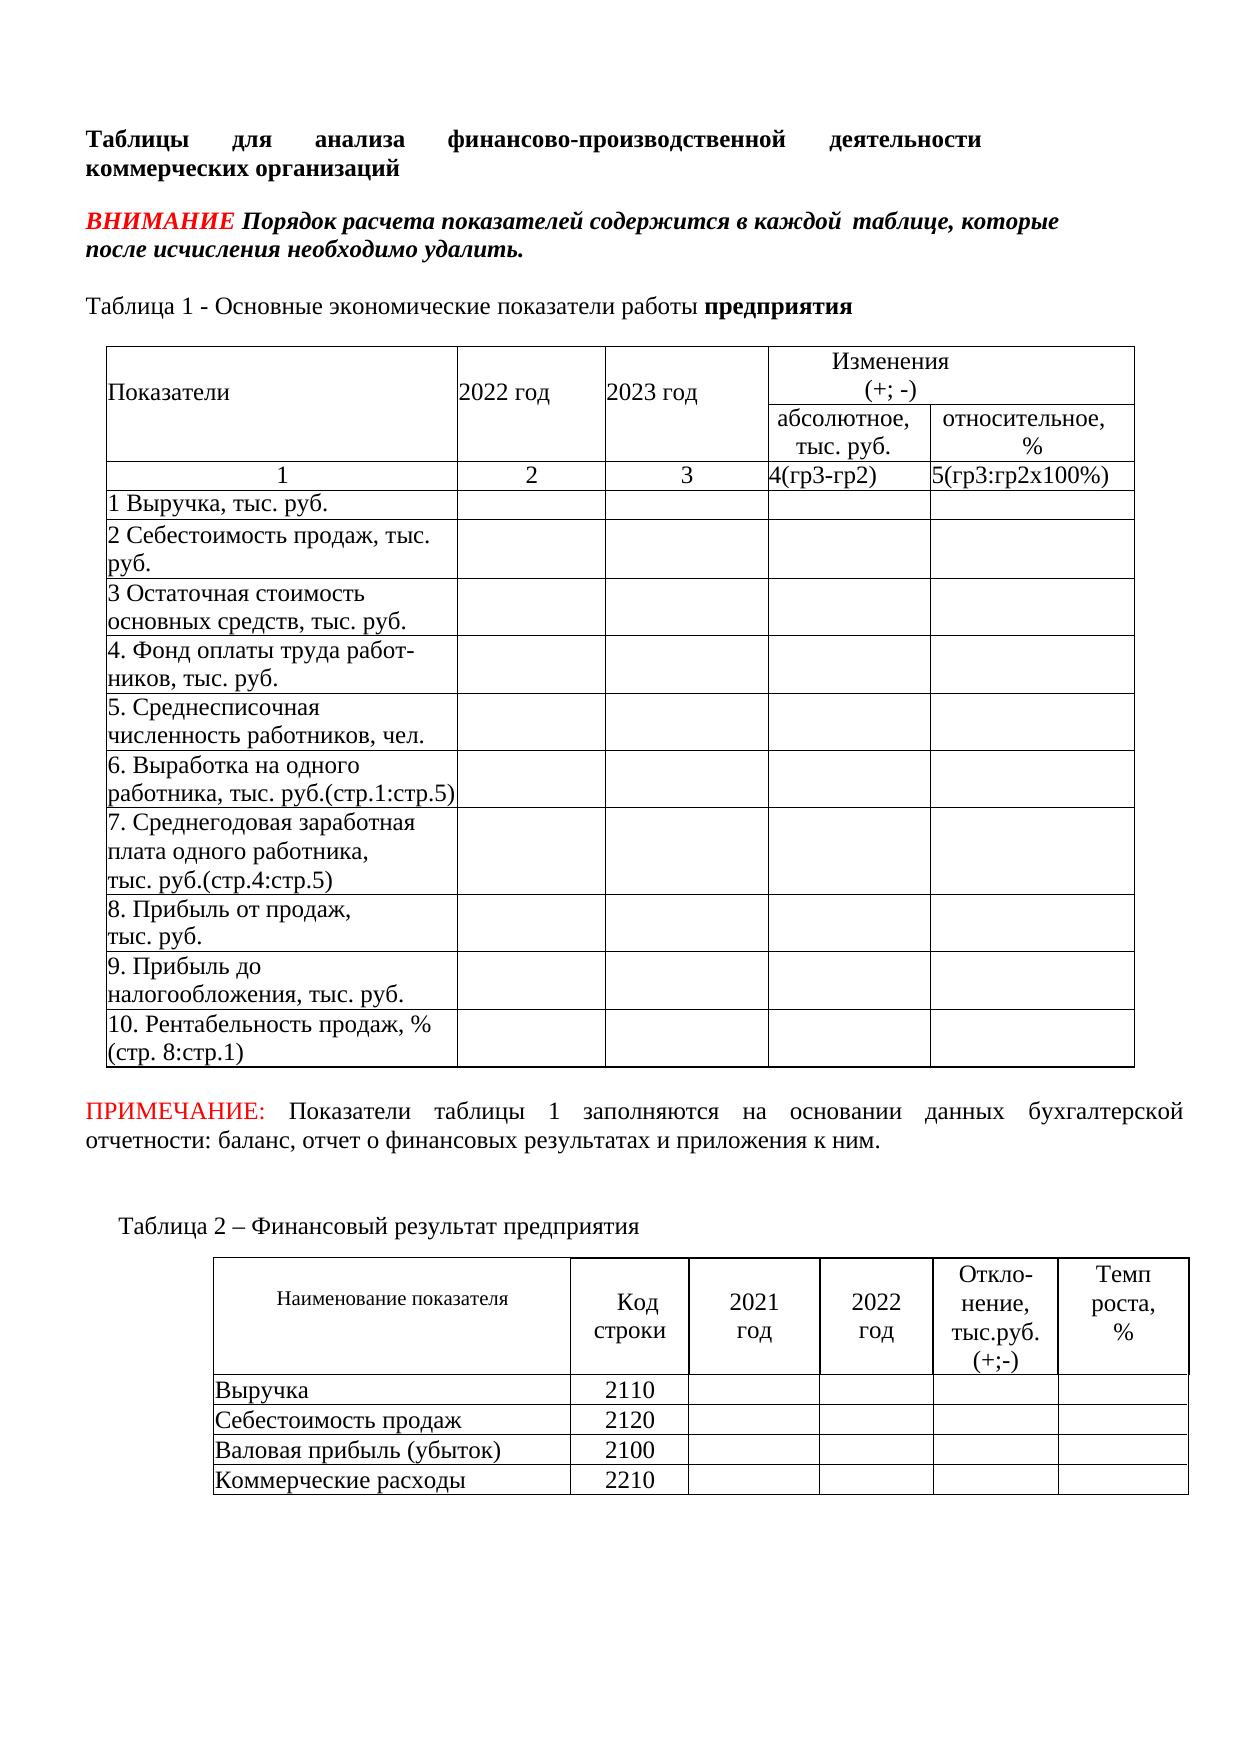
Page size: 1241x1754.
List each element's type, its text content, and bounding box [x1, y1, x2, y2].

table_cell 1 Выручка, тыс. руб. [107, 491, 457, 519]
table_cell [931, 751, 1134, 807]
table_cell [606, 952, 768, 1009]
table_header Код строки [571, 1259, 688, 1374]
text Таблица 1 - Основные экономические показатели работы предприятия [85, 288, 1184, 321]
table_cell 2210 [571, 1465, 688, 1493]
table_cell 9. Прибыль до налогообложения, тыс. руб. [107, 952, 457, 1009]
table_cell 4. Фонд оплаты труда работ- ников, тыс. руб. [107, 636, 457, 692]
table_header 2022 год [821, 1259, 932, 1374]
table_cell 5(гр3:гр2х100%) [931, 462, 1134, 489]
table_cell [769, 1010, 930, 1066]
text ПРИМЕЧАНИЕ: Показатели таблицы 1 заполняются на основании данных бухгалтерской отчетности: баланс, отчет о финансовых результатах и приложения к ним. [85, 1096, 1184, 1154]
table_cell [458, 636, 605, 692]
table_cell [931, 636, 1134, 692]
table_header 2021 год [690, 1259, 819, 1374]
table_cell 2100 [571, 1435, 688, 1464]
table_header 2023 год [606, 347, 768, 461]
text Таблицы для анализа финансово-производственной деятельности коммерческих организаций [85, 124, 982, 182]
table_cell 3 [606, 462, 768, 489]
table_cell [458, 520, 605, 577]
table_cell [769, 751, 930, 807]
table_cell [934, 1405, 1058, 1434]
table_cell абсолютное, тыс. руб. [769, 405, 930, 461]
table_cell [769, 520, 930, 577]
table_cell [769, 636, 930, 692]
table_cell [931, 952, 1134, 1009]
table_cell 3 Остаточная стоимость основных средств, тыс. руб. [107, 579, 457, 635]
table_cell [606, 808, 768, 894]
table_cell 2 Себестоимость продаж, тыс. руб. [107, 520, 457, 577]
table_cell [458, 1010, 605, 1066]
table_cell [606, 491, 768, 519]
table_cell [934, 1465, 1058, 1493]
table_cell [820, 1465, 933, 1493]
table_cell 2 [458, 462, 605, 489]
table_header Темп роста, % [1059, 1259, 1188, 1374]
table_cell [1059, 1464, 1188, 1493]
table_header Изменения (+; -) [769, 347, 1134, 403]
table_cell [458, 808, 605, 894]
table_cell [820, 1375, 933, 1404]
table_cell [931, 491, 1134, 519]
text ВНИМАНИЕ Порядок расчета показателей содержится в каждой таблице, которые после исчисления необходимо удалить. [85, 206, 1076, 263]
table_cell [689, 1405, 819, 1434]
table_cell Выручка [214, 1375, 570, 1404]
table_cell [606, 579, 768, 635]
text Таблица 2 – Финансовый результат предприятия [118, 1211, 1184, 1240]
table_cell [820, 1435, 933, 1464]
table_cell [1059, 1404, 1188, 1434]
table_cell [606, 520, 768, 577]
table_cell [1059, 1374, 1188, 1404]
table_cell [931, 694, 1134, 750]
table_header Показатели [107, 347, 457, 461]
table_cell [931, 520, 1134, 577]
table_cell [769, 808, 930, 894]
table_cell [458, 579, 605, 635]
table_header 2022 год [458, 347, 605, 461]
table_cell [689, 1465, 819, 1493]
table_cell [689, 1375, 819, 1404]
table_cell Валовая прибыль (убыток) [214, 1435, 570, 1464]
table_cell [606, 1010, 768, 1066]
table_cell [606, 694, 768, 750]
table_header Откло-нение, тыс.руб. (+;-) [934, 1259, 1057, 1374]
table_cell [606, 751, 768, 807]
table_cell [769, 491, 930, 519]
table_cell 6. Выработка на одного работника, тыс. руб.(стр.1:стр.5) [107, 751, 457, 807]
table_cell 5. Среднесписочная численность работников, чел. [107, 694, 457, 750]
table_cell [931, 895, 1134, 951]
table_cell Коммерческие расходы [214, 1465, 570, 1493]
table_cell [769, 579, 930, 635]
table_cell 4(гр3-гр2) [769, 462, 930, 489]
table_cell [769, 952, 930, 1009]
table_cell 2120 [571, 1405, 688, 1434]
table_cell относительное, % [931, 405, 1134, 461]
table_cell [458, 895, 605, 951]
table_cell [606, 895, 768, 951]
table_cell [769, 694, 930, 750]
table_cell [689, 1435, 819, 1464]
table_cell 8. Прибыль от продаж, тыс. руб. [107, 895, 457, 951]
table_cell Себестоимость продаж [214, 1405, 570, 1434]
table_cell [931, 1010, 1134, 1066]
table_cell [606, 636, 768, 692]
table_cell [769, 895, 930, 951]
table_cell [820, 1405, 933, 1434]
table_cell [934, 1435, 1058, 1464]
table_cell [1059, 1434, 1188, 1464]
table_cell 7. Среднегодовая заработная плата одного работника, тыс. руб.(стр.4:стр.5) [107, 808, 457, 894]
table_cell [458, 751, 605, 807]
table_cell [931, 808, 1134, 894]
table_cell [458, 491, 605, 519]
table_cell [934, 1375, 1058, 1404]
table_cell 10. Рентабельность продаж, % (стр. 8:стр.1) [107, 1010, 457, 1066]
table_cell 2110 [571, 1375, 688, 1404]
table_cell [458, 694, 605, 750]
table_cell 1 [107, 462, 457, 489]
table_header Наименование показателя [214, 1258, 570, 1374]
table_cell [458, 952, 605, 1009]
table_cell [931, 579, 1134, 635]
